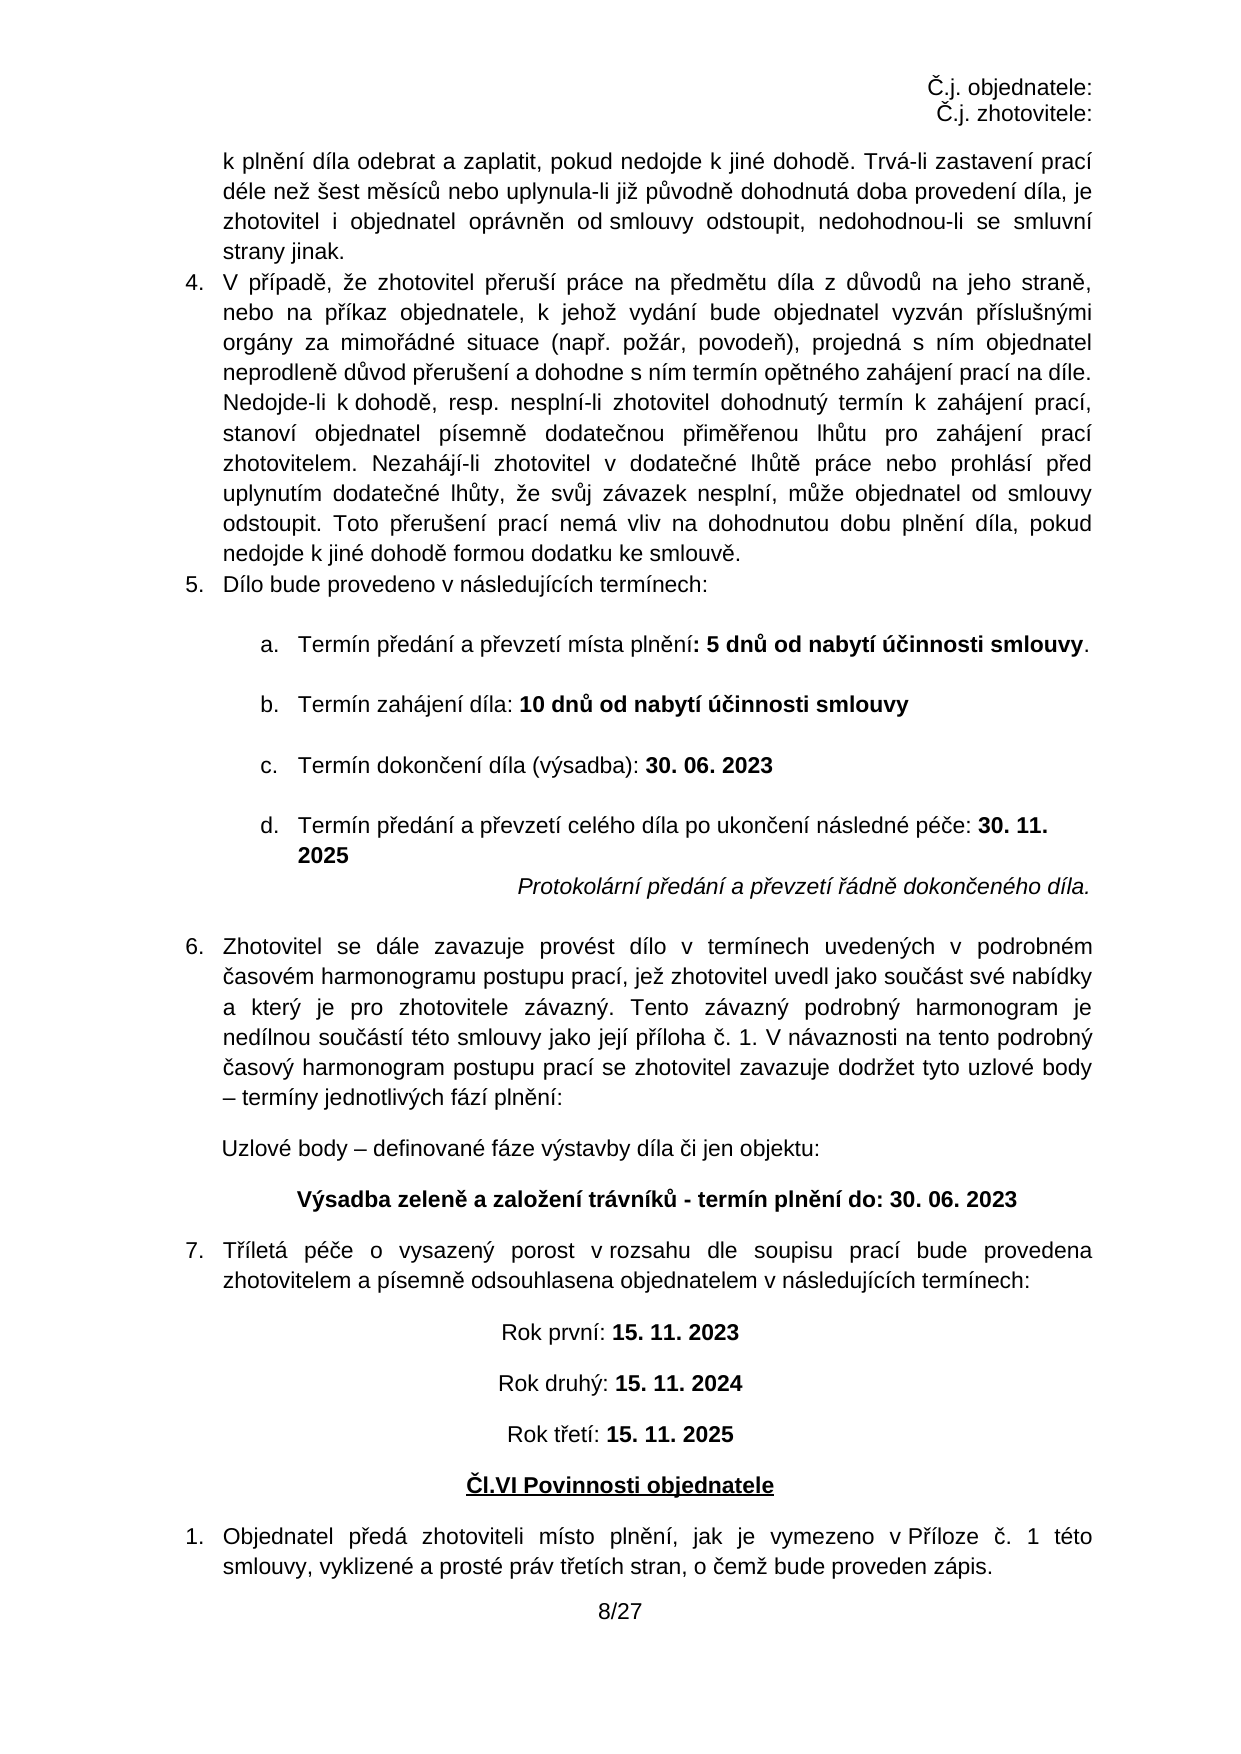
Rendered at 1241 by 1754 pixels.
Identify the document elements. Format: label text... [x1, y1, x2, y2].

text Rok první: 15. 11. 2023 [148, 1318, 1093, 1345]
list Tříletá péče o vysazený porost v rozsahu dle soupisu prací bude provedena zhotovitelem a písemně odsouhlasena objednatelem v následujících termínech: [185, 1237, 1093, 1294]
text Výsadba zeleně a založení trávníků - termín plnění do: 30. 06. 2023 [148, 1186, 1093, 1212]
text Rok třetí: 15. 11. 2025 [148, 1421, 1093, 1447]
list Objednatel předá zhotoviteli místo plnění, jak je vymezeno v Příloze č. 1 této smlouvy, vyklizené a prosté práv třetích stran, o čemž bude proveden zápis. [185, 1523, 1093, 1579]
list Termín předání a převzetí celého díla po ukončení následné péče: 30. 11. 2025 [260, 812, 1093, 869]
list Termín dokončení díla (výsadba): 30. 06. 2023 [260, 752, 1093, 778]
list Termín předání a převzetí místa plnění: 5 dnů od nabytí účinnosti smlouvy. [260, 631, 1093, 687]
text Čl.VI Povinnosti objednatele [148, 1472, 1093, 1498]
text Rok druhý: 15. 11. 2024 [148, 1369, 1093, 1396]
text Uzlové body – definované fáze výstavby díla či jen objektu: [148, 1135, 1093, 1161]
list Dílo bude provedeno v následujících termínech: [185, 571, 1093, 597]
list Protokolární předání a převzetí řádně dokončeného díla. [223, 873, 1093, 899]
list Termín zahájení díla: 10 dnů od nabytí účinnosti smlouvy [260, 691, 1093, 718]
list Zhotovitel se dále zavazuje provést dílo v termínech uvedených v podrobném časovém harmonogramu postupu prací, jež zhotovitel uvedl jako součást své nabídky a který je pro zhotovitele závazný. Tento závazný podrobný harmonogram je nedílnou součástí této smlouvy jako její příloha č. 1. V návaznosti na tento podrobný časový harmonogram postupu prací se zhotovitel zavazuje dodržet tyto uzlové body – termíny jednotlivých fází plnění: [185, 933, 1093, 1110]
list V případě, že zhotovitel přeruší práce na předmětu díla z důvodů na jeho straně, nebo na příkaz objednatele, k jehož vydání bude objednatel vyzván příslušnými orgány za mimořádné situace (např. požár, povodeň), projedná s ním objednatel neprodleně důvod přerušení a dohodne s ním termín opětného zahájení prací na díle. Nedojde-li k dohodě, resp. nesplní-li zhotovitel dohodnutý termín k zahájení prací, stanoví objednatel písemně dodatečnou přiměřenou lhůtu pro zahájení prací zhotovitelem. Nezahájí-li zhotovitel v dodatečné lhůtě práce nebo prohlásí před uplynutím dodatečné lhůty, že svůj závazek nesplní, může objednatel od smlouvy odstoupit. Toto přerušení prací nemá vliv na dohodnutou dobu plnění díla, pokud nedojde k jiné dohodě formou dodatku ke smlouvě. [185, 268, 1093, 567]
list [185, 148, 1093, 264]
